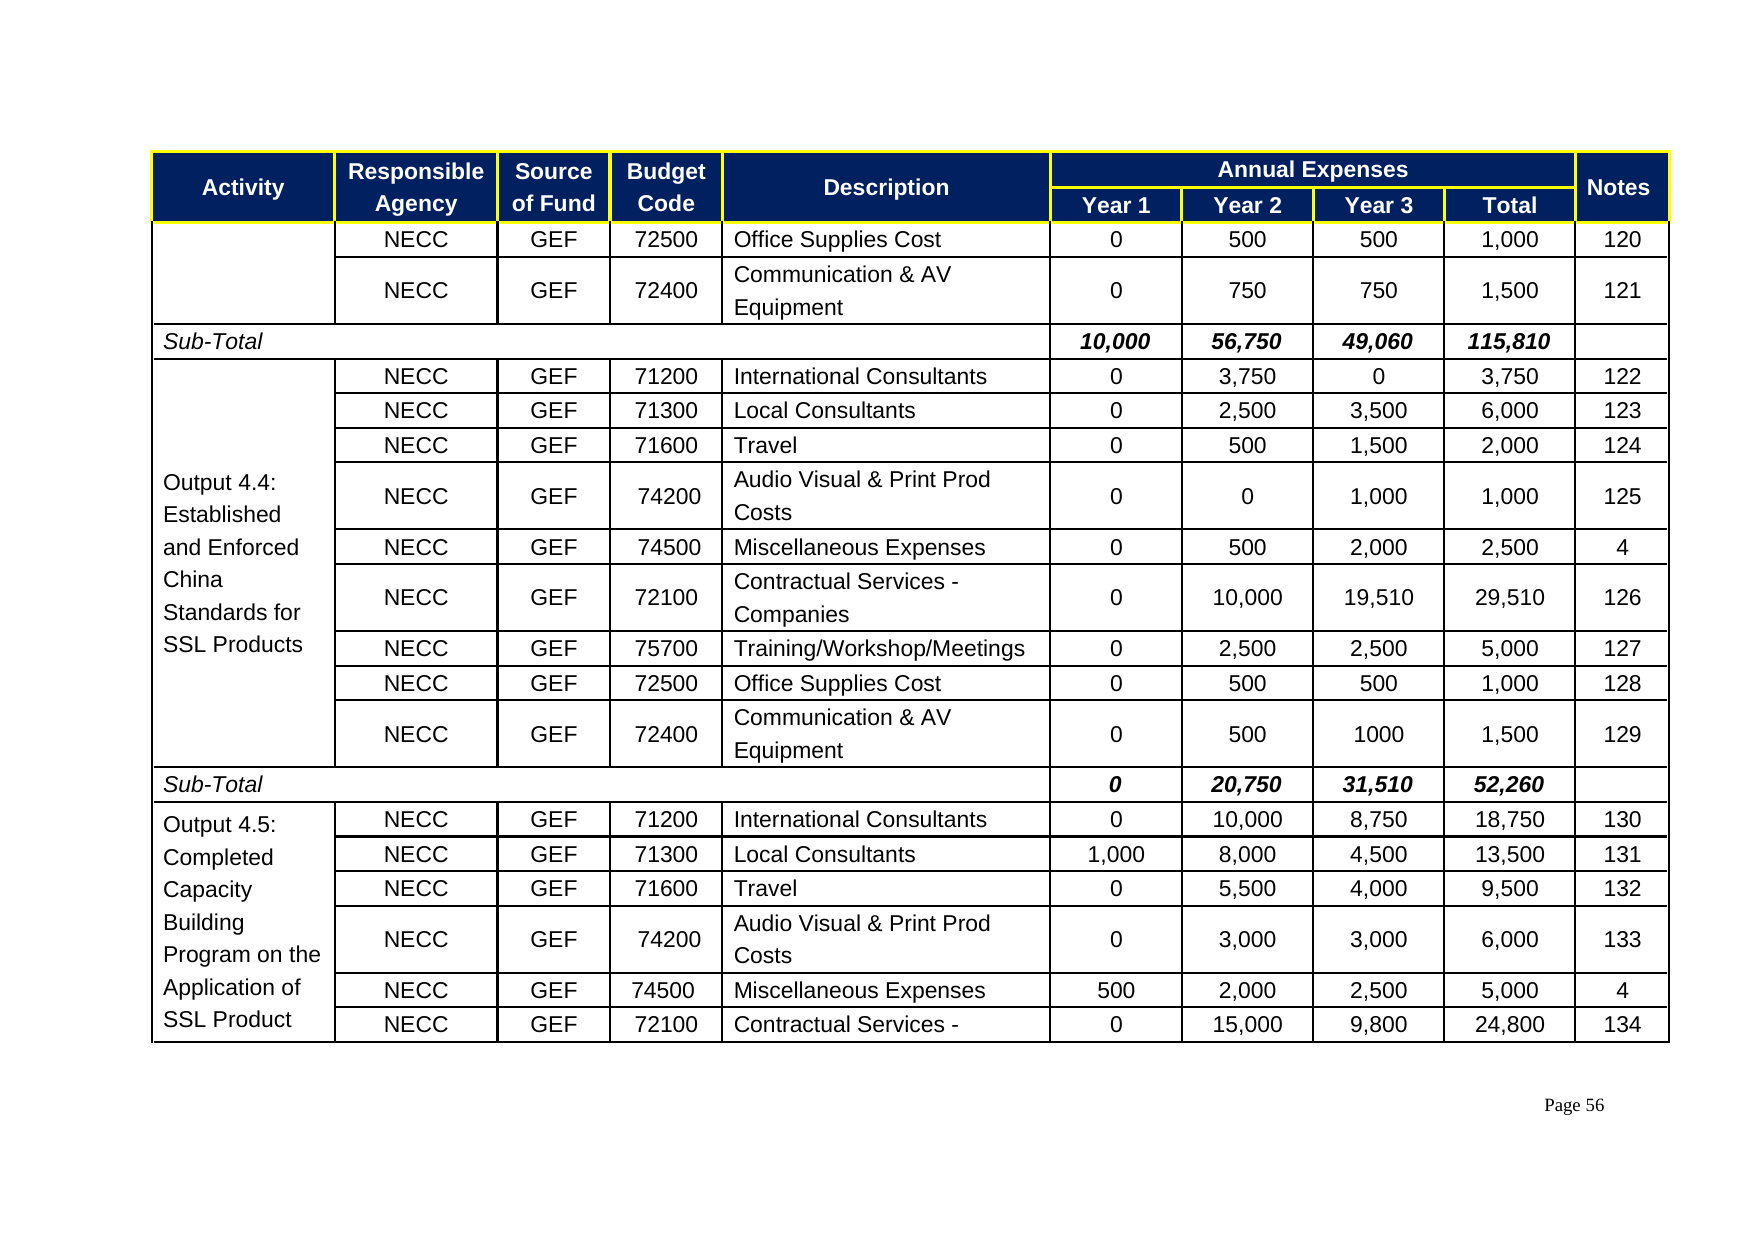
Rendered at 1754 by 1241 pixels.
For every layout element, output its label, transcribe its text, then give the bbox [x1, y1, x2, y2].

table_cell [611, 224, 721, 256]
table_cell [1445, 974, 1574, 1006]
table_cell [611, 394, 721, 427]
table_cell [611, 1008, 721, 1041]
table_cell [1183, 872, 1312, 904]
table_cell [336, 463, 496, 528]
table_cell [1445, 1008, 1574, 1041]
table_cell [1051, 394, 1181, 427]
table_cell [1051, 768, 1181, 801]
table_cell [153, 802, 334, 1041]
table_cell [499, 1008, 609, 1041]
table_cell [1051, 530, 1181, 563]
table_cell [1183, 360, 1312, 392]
table_header Annual Expenses [1052, 153, 1574, 186]
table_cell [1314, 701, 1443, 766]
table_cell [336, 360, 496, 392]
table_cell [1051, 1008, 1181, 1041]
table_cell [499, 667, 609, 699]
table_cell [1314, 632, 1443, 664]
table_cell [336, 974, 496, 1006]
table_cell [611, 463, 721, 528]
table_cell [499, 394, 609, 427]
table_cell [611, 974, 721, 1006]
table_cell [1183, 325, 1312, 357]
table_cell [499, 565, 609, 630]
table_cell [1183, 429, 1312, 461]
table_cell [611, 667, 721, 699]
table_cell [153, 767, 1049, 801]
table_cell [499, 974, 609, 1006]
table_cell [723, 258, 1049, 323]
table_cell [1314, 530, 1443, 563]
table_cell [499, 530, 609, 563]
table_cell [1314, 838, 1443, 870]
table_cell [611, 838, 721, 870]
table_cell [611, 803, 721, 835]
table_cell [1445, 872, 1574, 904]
table_cell Year 1 [1052, 189, 1180, 221]
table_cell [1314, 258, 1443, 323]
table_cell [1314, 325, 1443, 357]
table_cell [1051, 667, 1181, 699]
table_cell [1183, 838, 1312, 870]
table_header Description [724, 153, 1049, 221]
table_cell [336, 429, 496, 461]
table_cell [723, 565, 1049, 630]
table_cell Total [1446, 189, 1574, 221]
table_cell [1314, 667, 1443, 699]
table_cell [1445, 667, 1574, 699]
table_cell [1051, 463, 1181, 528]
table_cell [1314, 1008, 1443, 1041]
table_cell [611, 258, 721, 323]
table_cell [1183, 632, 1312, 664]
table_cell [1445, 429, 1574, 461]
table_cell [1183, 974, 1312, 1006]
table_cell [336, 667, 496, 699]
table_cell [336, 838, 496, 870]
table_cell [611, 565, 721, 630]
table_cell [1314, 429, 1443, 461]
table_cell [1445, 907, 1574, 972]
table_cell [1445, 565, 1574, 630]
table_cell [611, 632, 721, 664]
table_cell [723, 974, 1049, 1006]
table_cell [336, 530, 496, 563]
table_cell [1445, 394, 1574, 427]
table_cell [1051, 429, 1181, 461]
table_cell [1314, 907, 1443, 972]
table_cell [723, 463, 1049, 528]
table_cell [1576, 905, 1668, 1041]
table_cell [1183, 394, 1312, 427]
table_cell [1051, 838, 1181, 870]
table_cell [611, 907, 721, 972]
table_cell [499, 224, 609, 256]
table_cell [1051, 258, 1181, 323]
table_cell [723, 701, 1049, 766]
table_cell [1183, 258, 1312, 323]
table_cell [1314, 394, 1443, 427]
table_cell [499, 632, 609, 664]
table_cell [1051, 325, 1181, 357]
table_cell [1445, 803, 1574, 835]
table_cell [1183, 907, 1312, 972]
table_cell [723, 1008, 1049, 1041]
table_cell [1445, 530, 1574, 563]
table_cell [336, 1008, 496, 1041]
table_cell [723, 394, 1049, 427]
table_header Notes [1577, 153, 1668, 221]
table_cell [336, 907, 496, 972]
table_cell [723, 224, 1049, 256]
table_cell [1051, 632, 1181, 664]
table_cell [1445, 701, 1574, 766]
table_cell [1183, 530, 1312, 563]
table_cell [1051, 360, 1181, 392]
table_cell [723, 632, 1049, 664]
table_cell Year 3 [1315, 189, 1443, 221]
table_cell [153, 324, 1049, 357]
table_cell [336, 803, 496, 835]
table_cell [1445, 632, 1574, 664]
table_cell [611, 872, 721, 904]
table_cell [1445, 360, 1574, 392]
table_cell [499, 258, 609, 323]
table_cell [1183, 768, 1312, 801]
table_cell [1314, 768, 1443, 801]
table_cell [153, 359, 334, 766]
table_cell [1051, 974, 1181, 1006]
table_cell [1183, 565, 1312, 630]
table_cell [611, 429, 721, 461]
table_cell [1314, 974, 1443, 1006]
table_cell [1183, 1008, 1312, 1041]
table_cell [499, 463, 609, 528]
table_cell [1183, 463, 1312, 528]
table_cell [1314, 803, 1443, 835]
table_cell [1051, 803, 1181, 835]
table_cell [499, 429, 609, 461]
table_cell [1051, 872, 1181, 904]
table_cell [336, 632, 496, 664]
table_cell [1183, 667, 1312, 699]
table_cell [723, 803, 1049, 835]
table_header Activity [153, 153, 333, 221]
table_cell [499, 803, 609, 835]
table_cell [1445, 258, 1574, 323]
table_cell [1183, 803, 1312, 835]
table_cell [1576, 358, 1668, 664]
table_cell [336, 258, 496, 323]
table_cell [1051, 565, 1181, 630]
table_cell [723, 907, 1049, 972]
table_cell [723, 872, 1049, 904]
table_header Budget Code [612, 153, 721, 221]
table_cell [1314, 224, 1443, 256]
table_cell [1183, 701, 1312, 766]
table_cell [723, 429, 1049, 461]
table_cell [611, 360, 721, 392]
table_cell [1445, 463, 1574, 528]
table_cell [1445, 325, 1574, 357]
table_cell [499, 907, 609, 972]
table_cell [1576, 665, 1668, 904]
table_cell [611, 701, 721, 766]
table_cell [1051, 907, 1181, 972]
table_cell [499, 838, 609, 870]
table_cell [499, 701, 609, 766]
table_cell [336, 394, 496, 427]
table_header Responsible Agency [336, 153, 496, 221]
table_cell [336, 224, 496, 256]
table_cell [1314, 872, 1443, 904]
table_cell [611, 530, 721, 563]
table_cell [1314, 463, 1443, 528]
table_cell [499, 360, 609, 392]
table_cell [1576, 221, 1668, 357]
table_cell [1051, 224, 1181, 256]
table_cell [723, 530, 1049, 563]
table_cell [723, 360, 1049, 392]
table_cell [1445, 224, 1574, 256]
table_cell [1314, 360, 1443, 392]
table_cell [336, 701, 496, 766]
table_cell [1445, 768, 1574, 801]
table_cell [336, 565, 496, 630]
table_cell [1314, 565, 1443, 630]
table_header Source of Fund [499, 153, 608, 221]
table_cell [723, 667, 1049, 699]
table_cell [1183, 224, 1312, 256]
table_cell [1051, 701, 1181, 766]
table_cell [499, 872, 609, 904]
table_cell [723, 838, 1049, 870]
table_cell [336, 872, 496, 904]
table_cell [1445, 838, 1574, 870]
table_cell Year 2 [1183, 189, 1312, 221]
